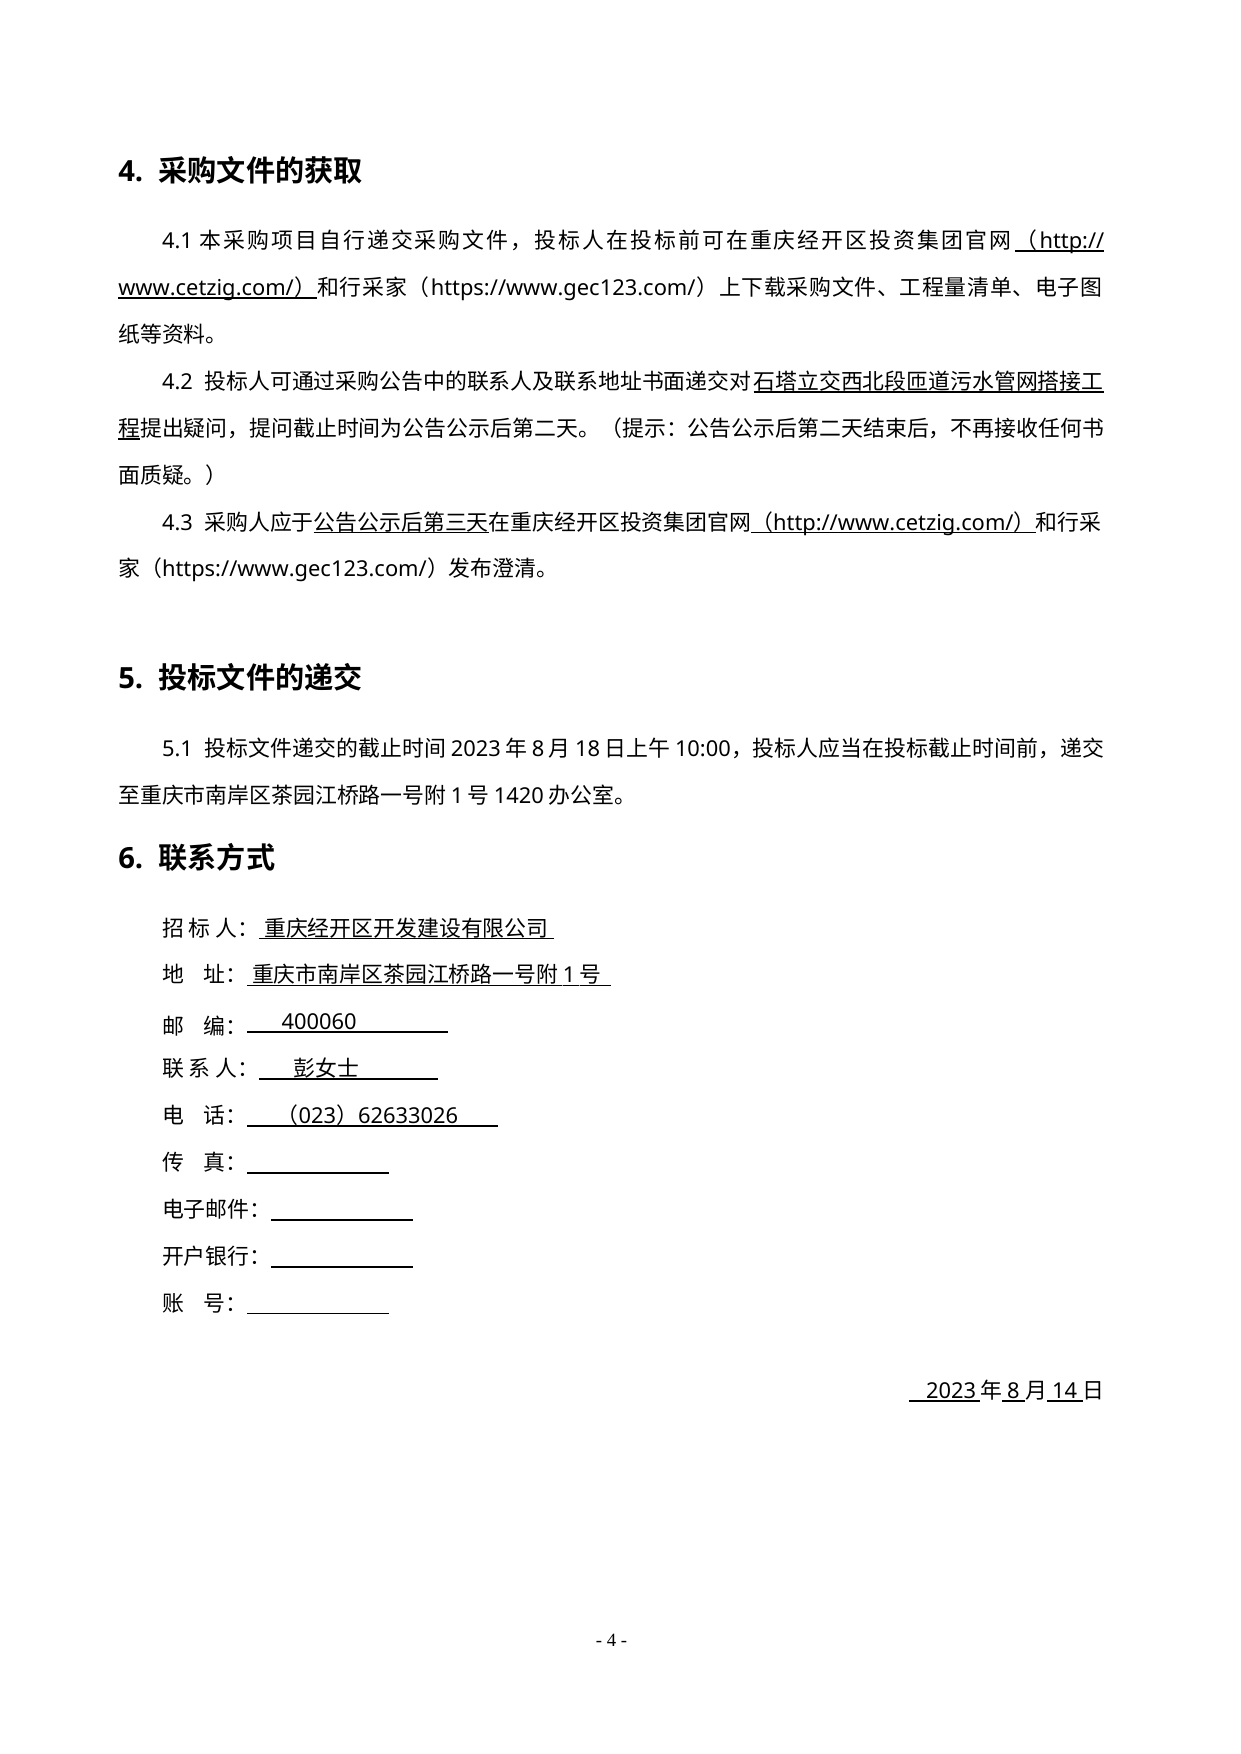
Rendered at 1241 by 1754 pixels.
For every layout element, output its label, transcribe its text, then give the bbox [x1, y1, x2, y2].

text 2023年 8 月 14 日 [118, 1362, 1104, 1408]
text 邮 编： 400060 [118, 992, 1104, 1039]
text 4.1本采购项目自行递交采购文件，投标人在投标前可在重庆经开区投资集团官网（http://www.cetzig.com/）和行采家（https://www.gec123.com/）上下载采购文件、工程量清单、电子图纸等资料。 [118, 211, 1104, 352]
text 4.3 采购人应于公告公示后第三天在重庆经开区投资集团官网（http://www.cetzig.com/）和行采家（https://www.gec123.com/）发布澄清。 [118, 492, 1104, 586]
text 5.1 投标文件递交的截止时间2023年8月18日上午10:00，投标人应当在投标截止时间前，递交至重庆市南岸区茶园江桥路一号附1号1420办公室。 [118, 719, 1104, 813]
text 传 真： [118, 1133, 1104, 1180]
text 4.2 投标人可通过采购公告中的联系人及联系地址书面递交对石塔立交西北段匝道污水管网搭接工程提出疑问，提问截止时间为公告公示后第二天。（提示：公告公示后第二天结束后，不再接收任何书面质疑。） [118, 352, 1104, 492]
text 开户银行： [118, 1227, 1104, 1273]
subtitle 5. 投标文件的递交 [118, 643, 1104, 708]
text 联 系 人： 彭女士 [118, 1039, 1104, 1086]
text 招 标 人： 重庆经开区开发建设有限公司 [118, 898, 1104, 945]
text 电子邮件： [118, 1180, 1104, 1227]
subtitle 6. 联系方式 [118, 823, 1104, 888]
text 电 话： （023）62633026 [118, 1086, 1104, 1133]
subtitle 4. 采购文件的获取 [118, 136, 1104, 201]
text 地 址： 重庆市南岸区茶园江桥路一号附1号 [118, 945, 1104, 992]
text 账 号： [118, 1273, 1104, 1320]
